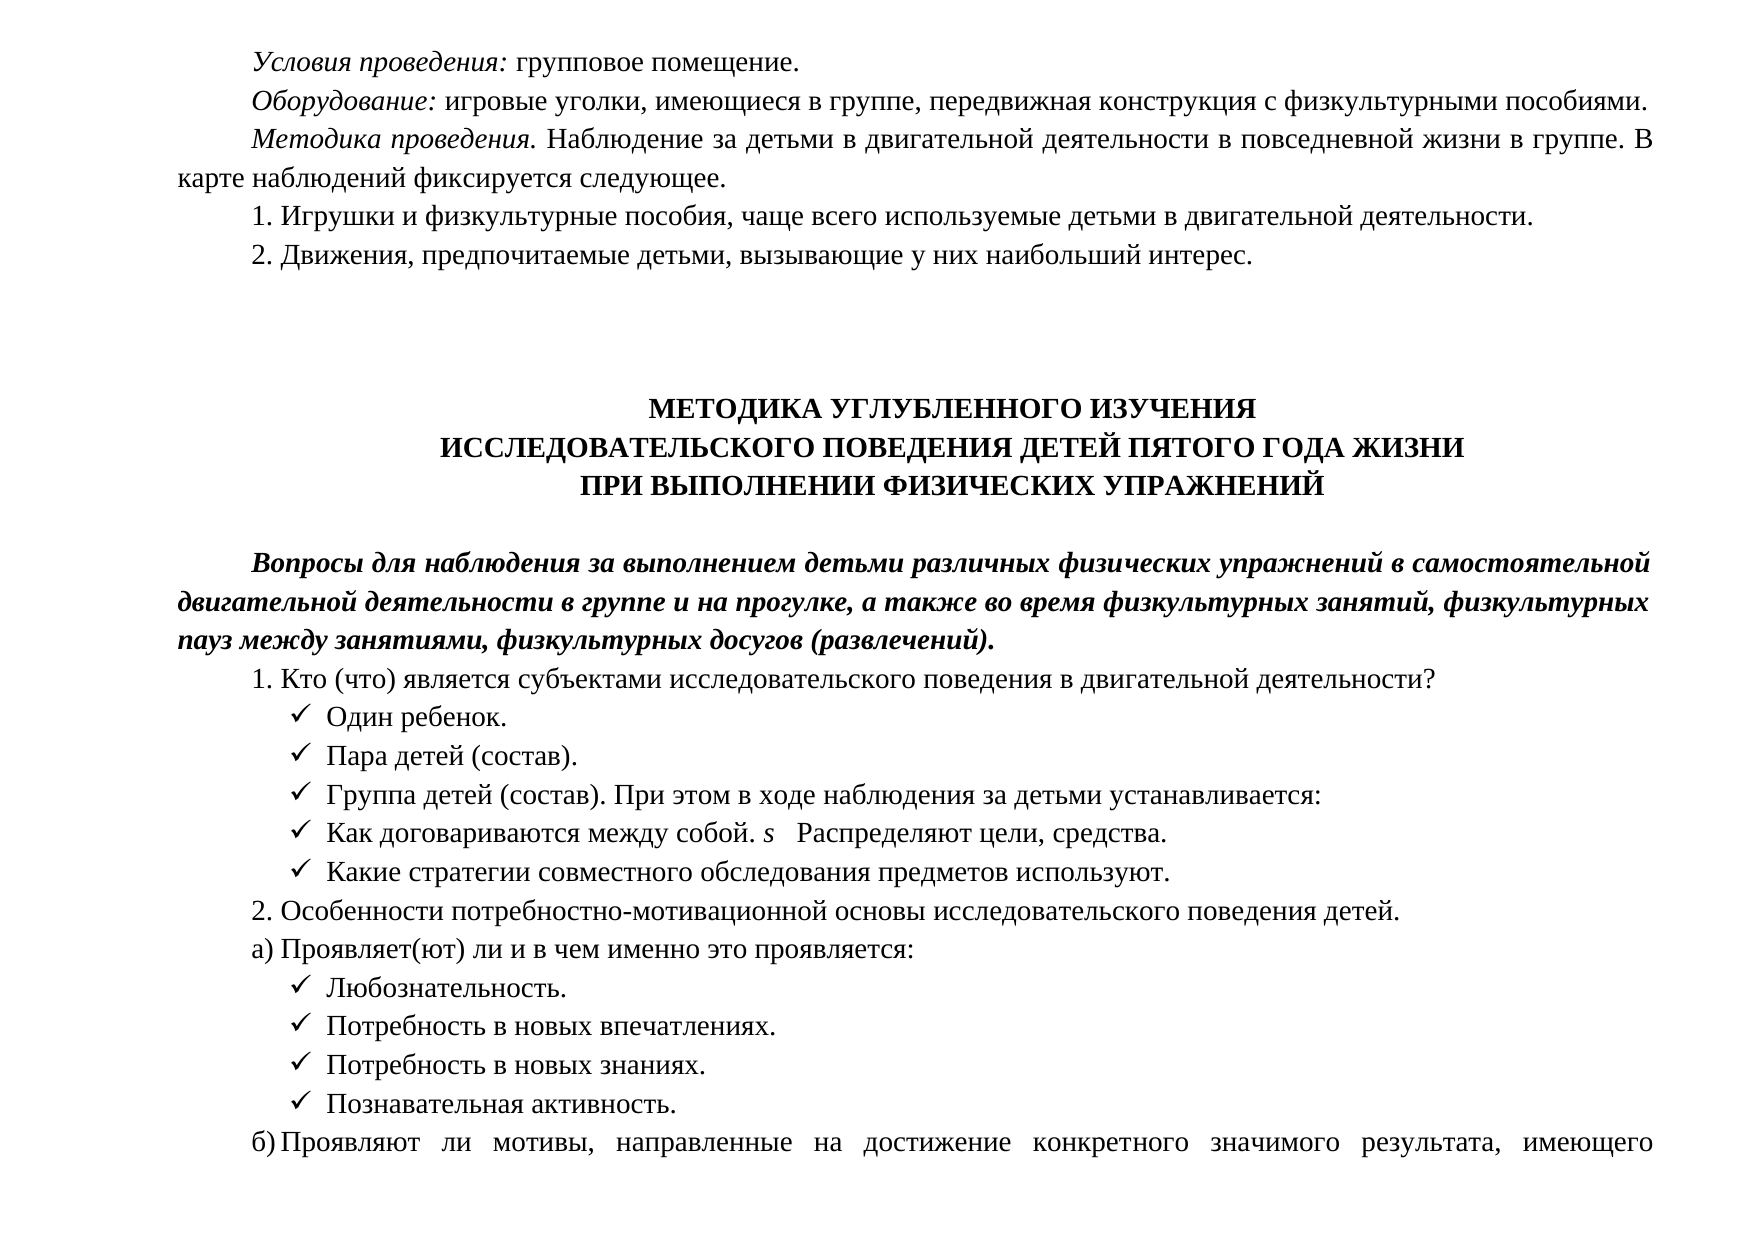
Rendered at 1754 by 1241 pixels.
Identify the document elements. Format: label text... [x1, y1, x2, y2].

text Вопросы для наблюдения за выполнением детьми различных физических упражнений в самостоятельной двигательной деятельности в группе и на прогулке, а также во время физкультурных занятий, физкультурных пауз между занятиями, физкультурных досугов (развлечений). [177, 545, 1654, 656]
text МЕТОДИКА УГЛУБЛЕННОГО ИЗУЧЕНИЯ [177, 391, 1654, 425]
list Любознательность. [288, 970, 1654, 1003]
text ИССЛЕДОВАТЕЛЬСКОГО ПОВЕДЕНИЯ ДЕТЕЙ ПЯТОГО ГОДА ЖИЗНИ [177, 430, 1654, 463]
text Условия проведения: групповое помещение. [177, 44, 1654, 78]
list Потребность в новых впечатлениях. [288, 1008, 1654, 1042]
list Какие стратегии совместного обследования предметов используют. [288, 854, 1654, 888]
list Группа детей (состав). При этом в ходе наблюдения за детьми устанавливается: [288, 777, 1654, 811]
text а) Проявляет(ют) ли и в чем именно это проявляется: [177, 931, 1654, 965]
list Потребность в новых знаниях. [288, 1047, 1654, 1081]
text 2. Особенности потребностно-мотивационной основы исследовательского поведения детей. [177, 893, 1654, 926]
list Игрушки и физкультурные пособия, чаще всего используемые детьми в двигательной деятельности. [177, 198, 1654, 232]
text ПРИ ВЫПОЛНЕНИИ ФИЗИЧЕСКИХ УПРАЖНЕНИЙ [177, 468, 1654, 502]
text Оборудование: игровые уголки, имеющиеся в группе, передвижная конструкция с физкультурными пособиями. [177, 83, 1654, 116]
list Познавательная активность. [288, 1086, 1654, 1119]
list Движения, предпочитаемые детьми, вызывающие у них наибольший интерес. [177, 237, 1654, 271]
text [177, 1124, 1654, 1158]
text Методика проведения. Наблюдение за детьми в двигательной деятельности в повседневной жизни в группе. В карте наблюдений фиксируется следующее. [177, 121, 1654, 193]
text 1. Кто (что) является субъектами исследовательского поведения в двигательной деятельности? [177, 661, 1654, 694]
list Пара детей (состав). [288, 738, 1654, 772]
list Как договариваются между собой. s Распределяют цели, средства. [288, 816, 1654, 849]
list Один ребенок. [288, 699, 1654, 733]
